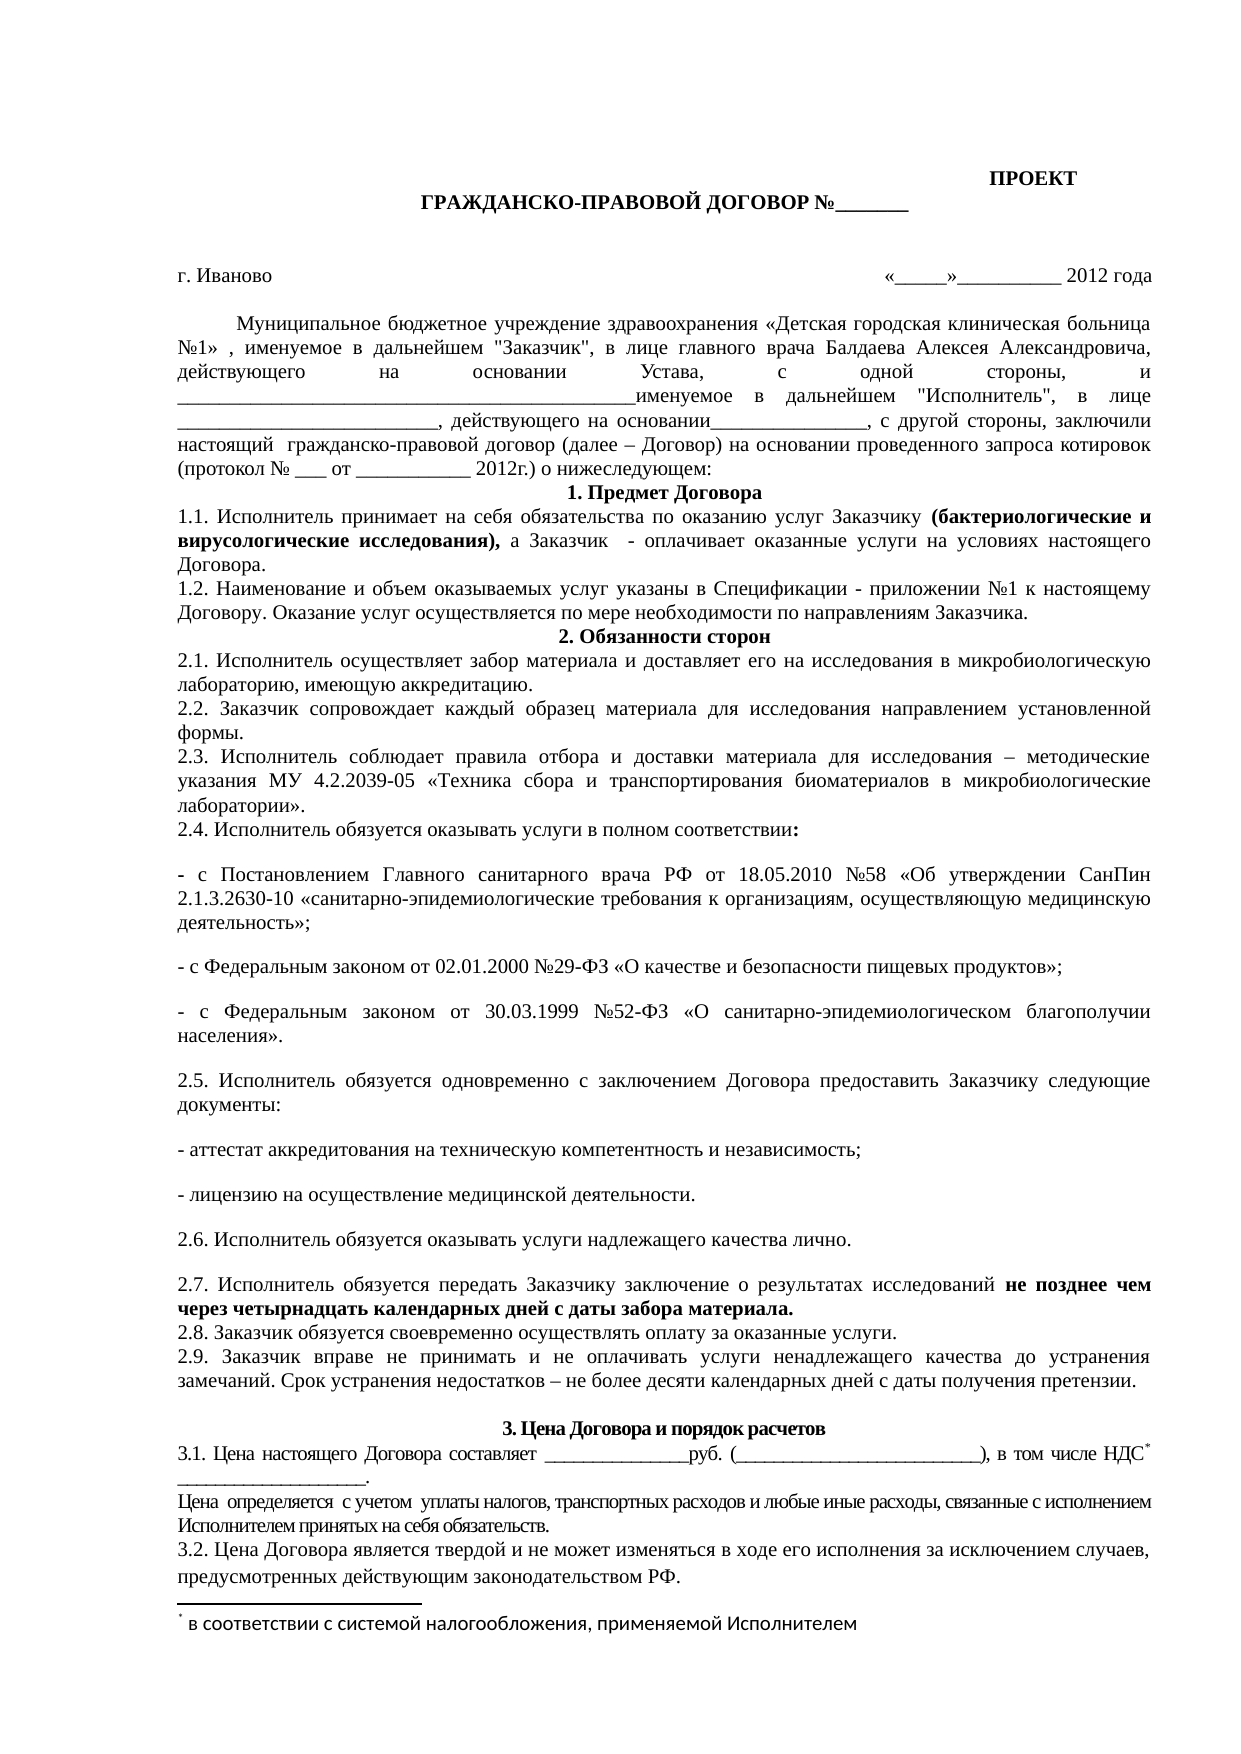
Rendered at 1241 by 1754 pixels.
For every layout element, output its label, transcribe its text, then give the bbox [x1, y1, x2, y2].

text - с Федеральным законом от 30.03.1999 №52-ФЗ «О санитарно-эпидемиологическом благополучии населения». [177, 999, 1152, 1047]
text 2.5. Исполнитель обязуется одновременно с заключением Договора предоставить Заказчику следующие документы: [177, 1068, 1152, 1116]
text 2.2. Заказчик сопровождает каждый образец материала для исследования направлением установленной формы. [177, 696, 1152, 744]
text 2.3. Исполнитель соблюдает правила отбора и доставки материала для исследования – методические указания МУ 4.2.2039-05 «Техника сбора и транспортирования биоматериалов в микробиологические лаборатории». [177, 744, 1152, 817]
text 1.2. Наименование и объем оказываемых услуг указаны в Спецификации - приложении №1 к настоящему Договору. Оказание услуг осуществляется по мере необходимости по направлениям Заказчика. [177, 576, 1152, 624]
text Муниципальное бюджетное учреждение здравоохранения «Детская городская клиническая больница №1» , именуемое в дальнейшем "Заказчик", в лице главного врача Балдаева Алексея Александровича, действующего на основании Устава, с одной стороны, и ____________________________________________именуемое в дальнейшем "Исполнитель", в лице _________________________, действующего на основании_______________, с другой стороны, заключили настоящий гражданско-правовой договор (далее – Договор) на основании проведенного запроса котировок (протокол № ___ от ___________ 2012г.) о нижеследующем: [177, 311, 1152, 480]
text 2.9. Заказчик вправе не принимать и не оплачивать услуги ненадлежащего качества до устранения замечаний. Срок устранения недостатков – не более десяти календарных дней с даты получения претензии. [177, 1344, 1152, 1392]
text 2.8. Заказчик обязуется своевременно осуществлять оплату за оказанные услуги. [177, 1320, 1152, 1344]
text 3.2. Цена Договора является твердой и не может изменяться в ходе его исполнения за исключением случаев, предусмотренных действующим законодательством РФ. [177, 1537, 1152, 1588]
text 3. Цена Договора и порядок расчетов [177, 1416, 1152, 1440]
text - с Федеральным законом от 02.01.2000 №29-ФЗ «О качестве и безопасности пищевых продуктов»; [177, 954, 1152, 978]
title ПРОЕКТ [177, 166, 1152, 190]
text 2.7. Исполнитель обязуется передать Заказчику заключение о результатах исследований не позднее чем через четырнадцать календарных дней с даты забора материала. [177, 1272, 1152, 1320]
text 1. Предмет Договора [177, 480, 1152, 504]
text 2.1. Исполнитель осуществляет забор материала и доставляет его на исследования в микробиологическую лабораторию, имеющую аккредитацию. [177, 648, 1152, 696]
text 3.1. Цена настоящего Договора составляет _______________руб. (__________________________), в том числе НДС ____________________. [177, 1440, 1152, 1488]
text 2. Обязанности сторон [177, 624, 1152, 648]
text 2.6. Исполнитель обязуется оказывать услуги надлежащего качества лично. [177, 1227, 1152, 1251]
text 2.4. Исполнитель обязуется оказывать услуги в полном соответствии: [177, 817, 1152, 841]
text Цена определяется с учетом уплаты налогов, транспортных расходов и любые иные расходы, связанные с исполнением Исполнителем принятых на себя обязательств. [177, 1488, 1152, 1537]
text 1.1. Исполнитель принимает на себя обязательства по оказанию услуг Заказчику (бактериологические и вирусологические исследования), а Заказчик - оплачивает оказанные услуги на условиях настоящего Договора. [177, 504, 1152, 576]
text - лицензию на осуществление медицинской деятельности. [177, 1182, 1152, 1206]
text г. Иваново «_____»__________ 2012 года [177, 263, 1152, 287]
text - аттестат аккредитования на техническую компетентность и независимость; [177, 1137, 1152, 1161]
text - с Постановлением Главного санитарного врача РФ от 18.05.2010 №58 «Об утверждении СанПин 2.1.3.2630-10 «санитарно-эпидемиологические требования к организациям, осуществляющую медицинскую деятельность»; [177, 861, 1152, 934]
title ГРАЖДАНСКО-ПРАВОВОЙ ДОГОВОР №_______ [177, 190, 1152, 214]
